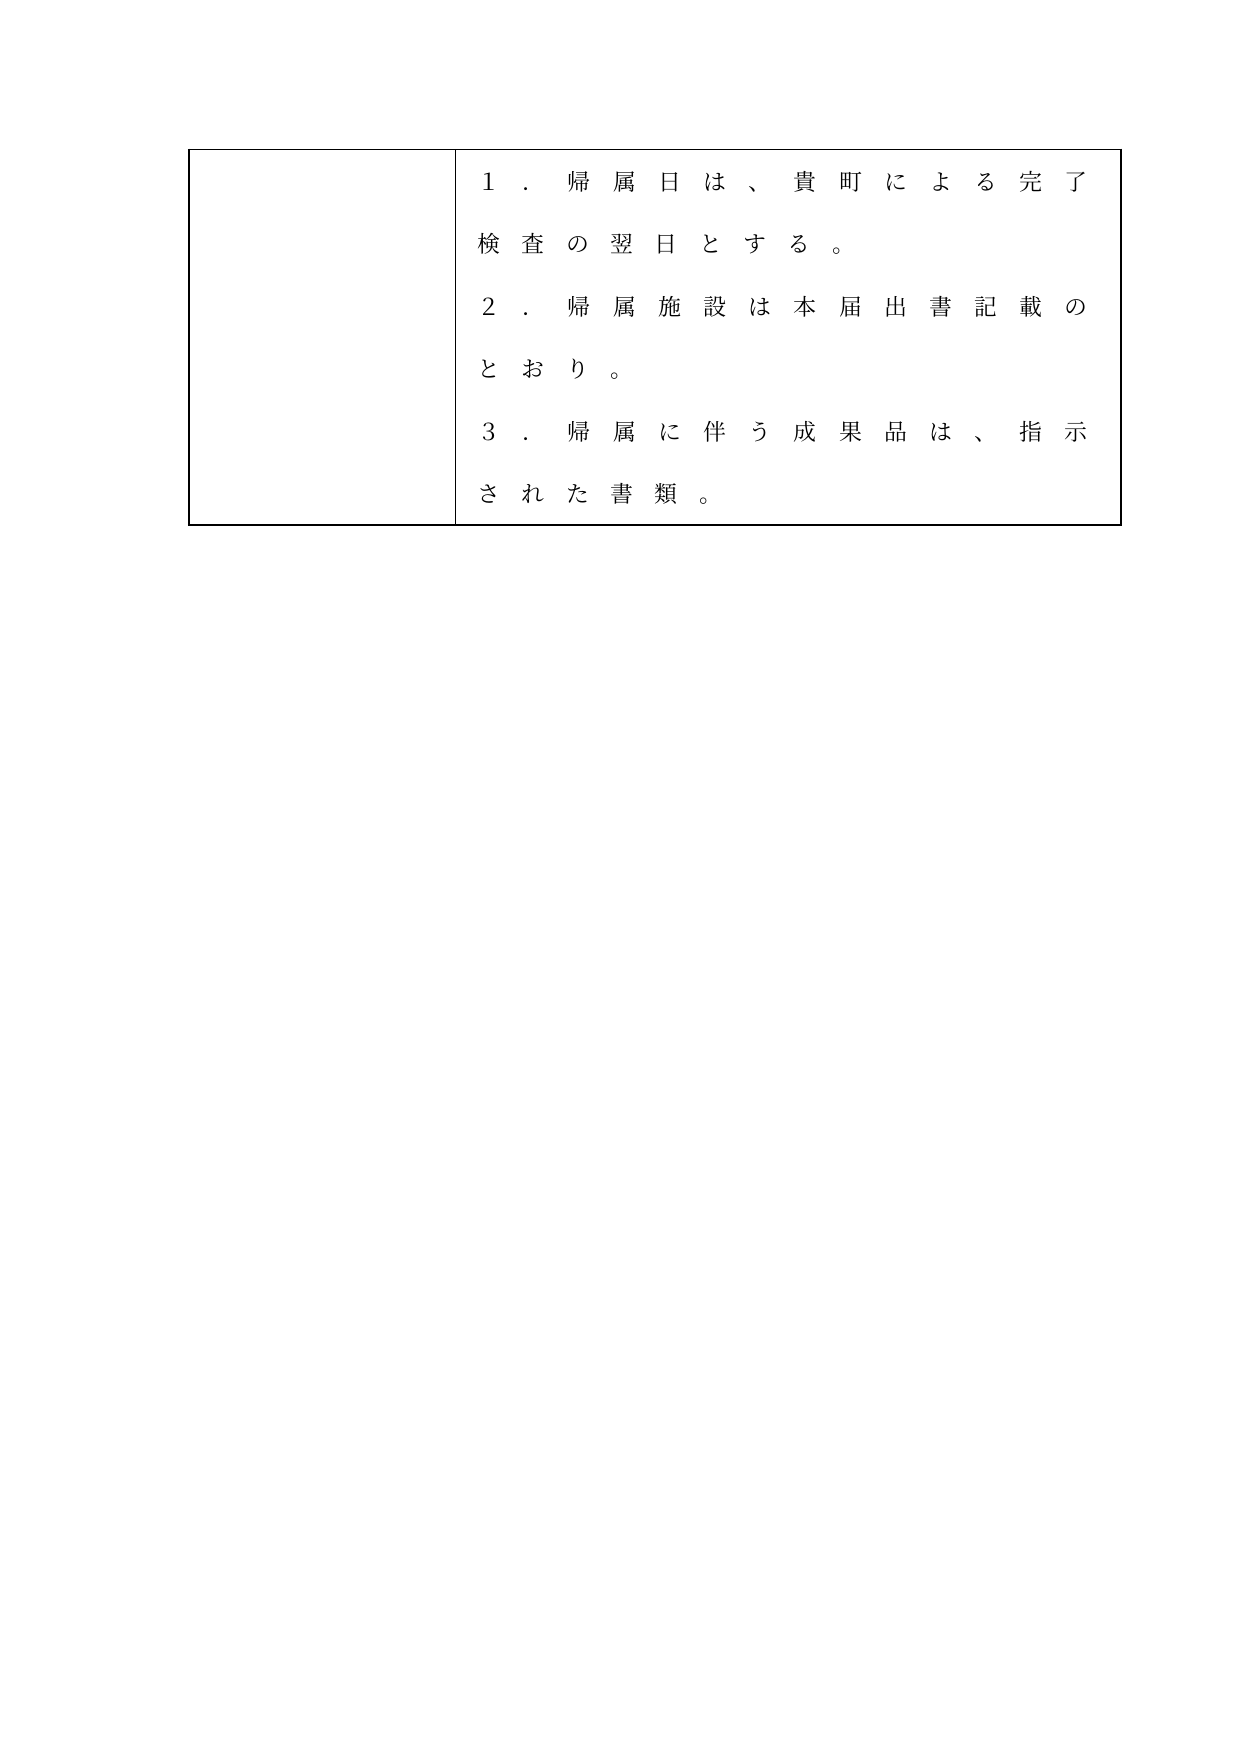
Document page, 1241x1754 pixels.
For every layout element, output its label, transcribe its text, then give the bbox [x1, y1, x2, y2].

table_cell [190, 150, 455, 524]
table_cell １．帰属日は、貴町による完了検査の翌日とする。 ２．帰属施設は本届出書記載のとおり。 ３．帰属に伴う成果品は、指示された書類。 [456, 150, 1120, 524]
